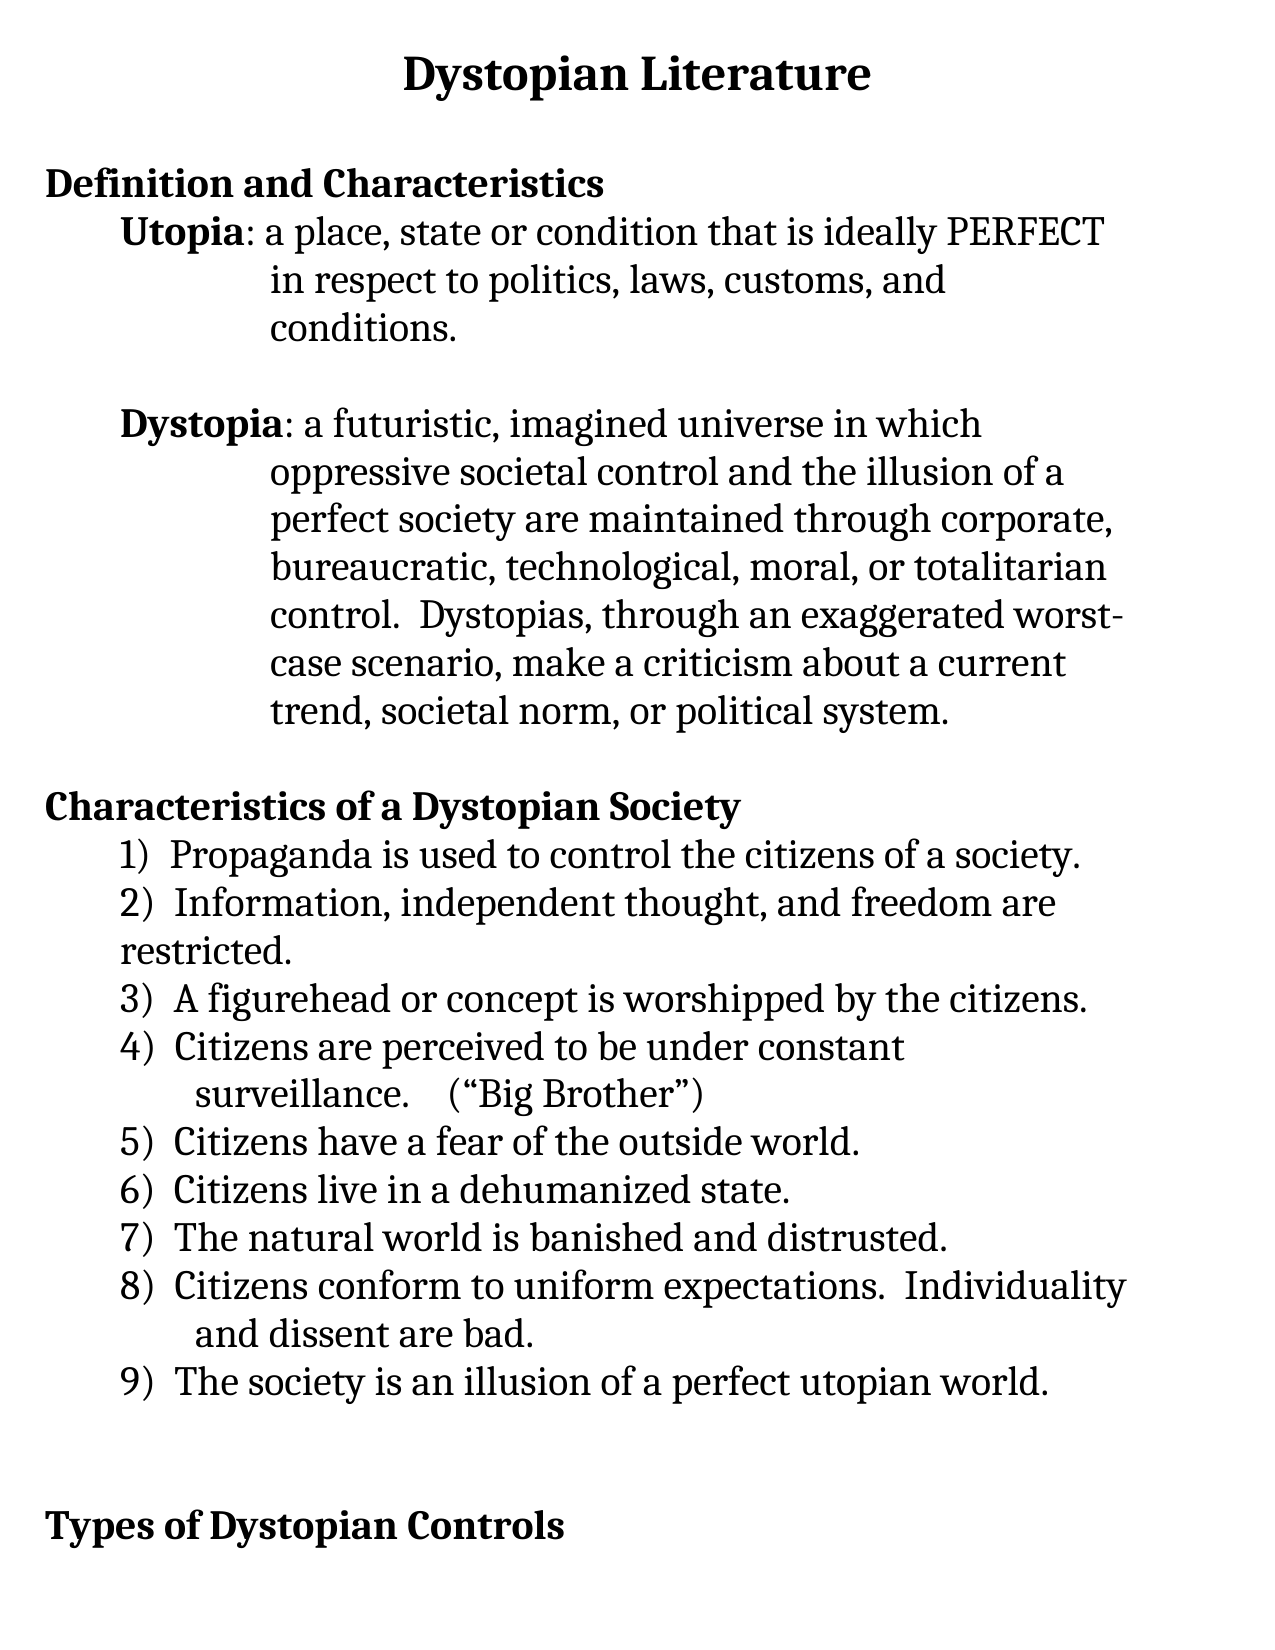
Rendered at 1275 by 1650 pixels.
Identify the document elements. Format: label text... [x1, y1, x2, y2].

text bureaucratic, technological, moral, or totalitarian [45, 543, 1230, 591]
text Characteristics of a Dystopian Society [45, 783, 1230, 831]
text Utopia: a place, state or condition that is ideally PERFECT [45, 208, 1230, 256]
text 9) The society is an illusion of a perfect utopian world. [45, 1358, 1230, 1406]
text control. Dystopias, through an exaggerated worst- [45, 591, 1230, 639]
text perfect society are maintained through corporate, [45, 495, 1230, 543]
text Dystopian Literature [45, 45, 1230, 102]
text surveillance. (“Big Brother”) [45, 1070, 1230, 1118]
text 4) Citizens are perceived to be under constant [45, 1022, 1230, 1070]
text case scenario, make a criticism about a current [45, 639, 1230, 687]
text 8) Citizens conform to uniform expectations. Individuality [45, 1262, 1230, 1310]
text conditions. [45, 304, 1230, 352]
text 5) Citizens have a fear of the outside world. [45, 1118, 1230, 1166]
text 2) Information, independent thought, and freedom are restricted. [45, 879, 1230, 974]
text 3) A figurehead or concept is worshipped by the citizens. [45, 974, 1230, 1022]
text and dissent are bad. [45, 1310, 1230, 1358]
text Dystopia: a futuristic, imagined universe in which [45, 399, 1230, 447]
text trend, societal norm, or political system. [45, 687, 1230, 735]
text Definition and Characteristics [45, 160, 1230, 208]
text in respect to politics, laws, customs, and [45, 256, 1230, 304]
text Types of Dystopian Controls [45, 1502, 1230, 1549]
text oppressive societal control and the illusion of a [45, 447, 1230, 495]
text 1) Propaganda is used to control the citizens of a society. [45, 831, 1230, 879]
text 6) Citizens live in a dehumanized state. [45, 1166, 1230, 1214]
text 7) The natural world is banished and distrusted. [45, 1214, 1230, 1262]
